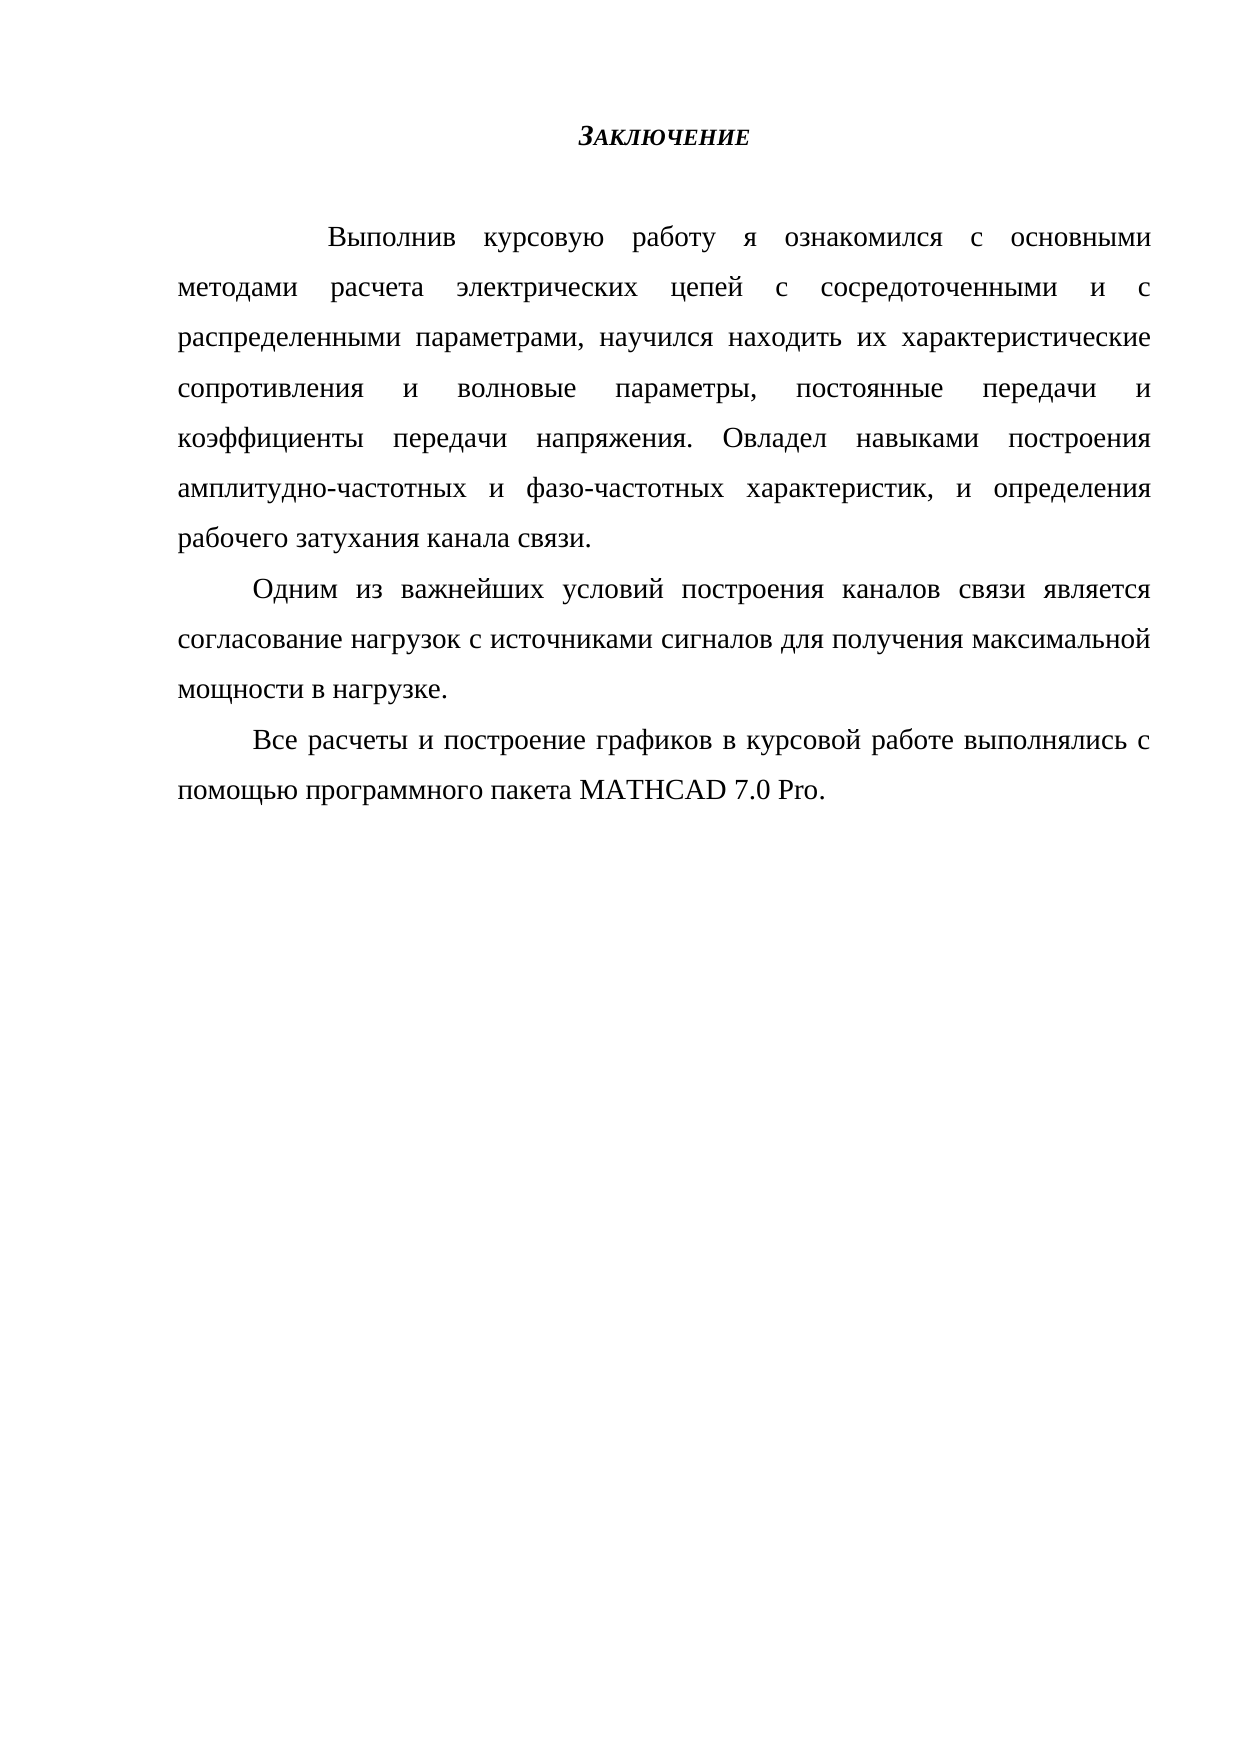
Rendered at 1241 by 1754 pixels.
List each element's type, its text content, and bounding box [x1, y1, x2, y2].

text Выполнив курсовую работу я ознакомился с основными методами расчета электрических цепей с сосредоточенными и с распределенными параметрами, научился находить их характеристические сопротивления и волновые параметры, постоянные передачи и коэффициенты передачи напряжения. Овладел навыками построения амплитудно-частотных и фазо-частотных характеристик, и определения рабочего затухания канала связи. [177, 219, 1152, 554]
text Все расчеты и построение графиков в курсовой работе выполнялись с помощью программного пакета MATHCAD 7.0 Pro. [177, 722, 1152, 806]
text Одним из важнейших условий построения каналов связи является согласование нагрузок с источниками сигналов для получения максимальной мощности в нагрузке. [177, 571, 1152, 705]
subtitle Заключение [177, 118, 1152, 152]
